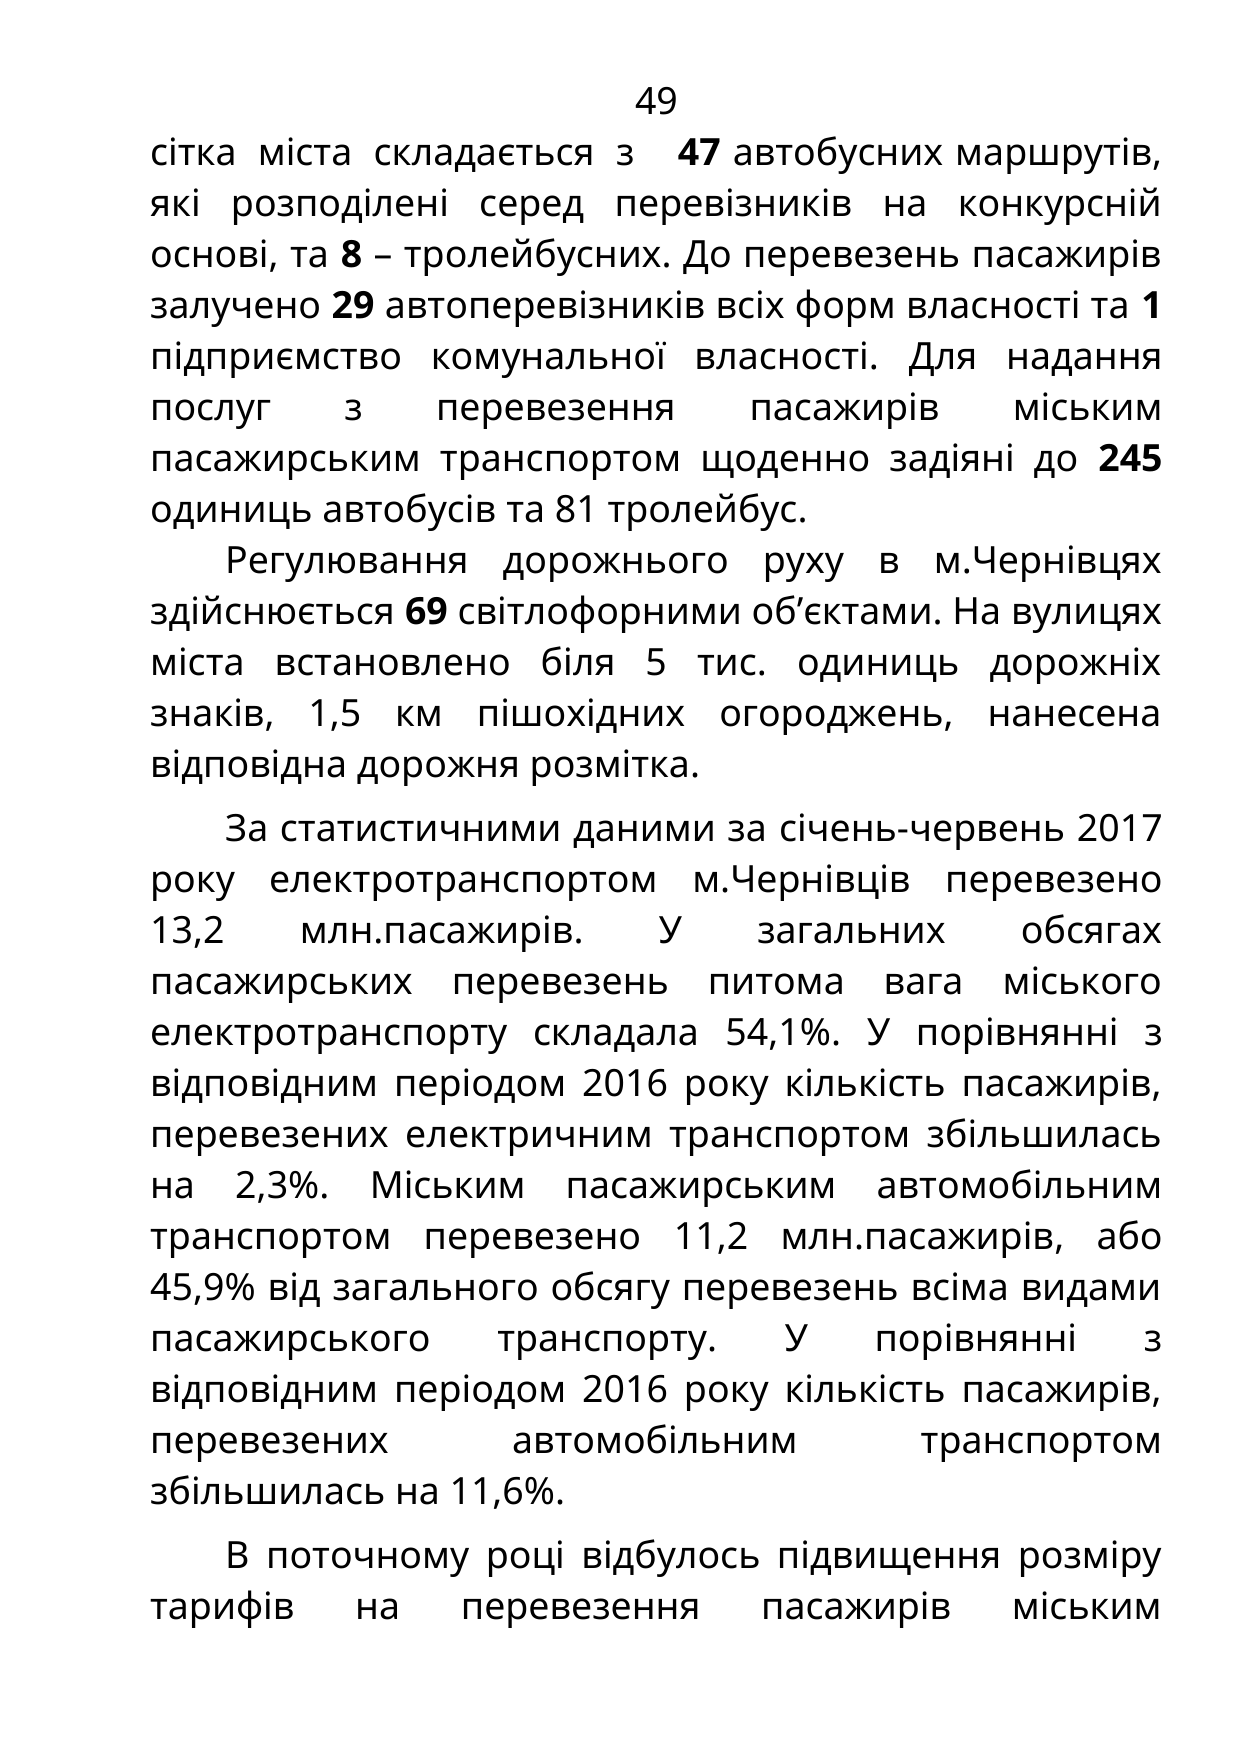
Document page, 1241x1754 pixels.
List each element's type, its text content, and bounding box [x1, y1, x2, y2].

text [150, 1528, 1162, 1630]
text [150, 125, 1162, 533]
text За статистичними даними за січень-червень 2017 року електротранспортом м.Чернівців перевезено 13,2 млн.пасажирів. У загальних обсягах пасажирських перевезень питома вага міського електротранспорту складала 54,1%. У порівнянні з відповідним періодом 2016 року кількість пасажирів, перевезених електричним транспортом збільшилась на 2,3%. Міським пасажирським автомобільним транспортом перевезено 11,2 млн.пасажирів, або 45,9% від загального обсягу перевезень всіма видами пасажирського транспорту. У порівнянні з відповідним періодом 2016 року кількість пасажирів, перевезених автомобільним транспортом збільшилась на 11,6%. [150, 801, 1162, 1516]
text Регулювання дорожнього руху в м.Чернівцях здійснюється 69 світлофорними об’єктами. На вулицях міста встановлено біля 5 тис. одиниць дорожніх знаків, пішохідних огороджень, нанесена відповідна дорожня розмітка. [150, 533, 1162, 788]
